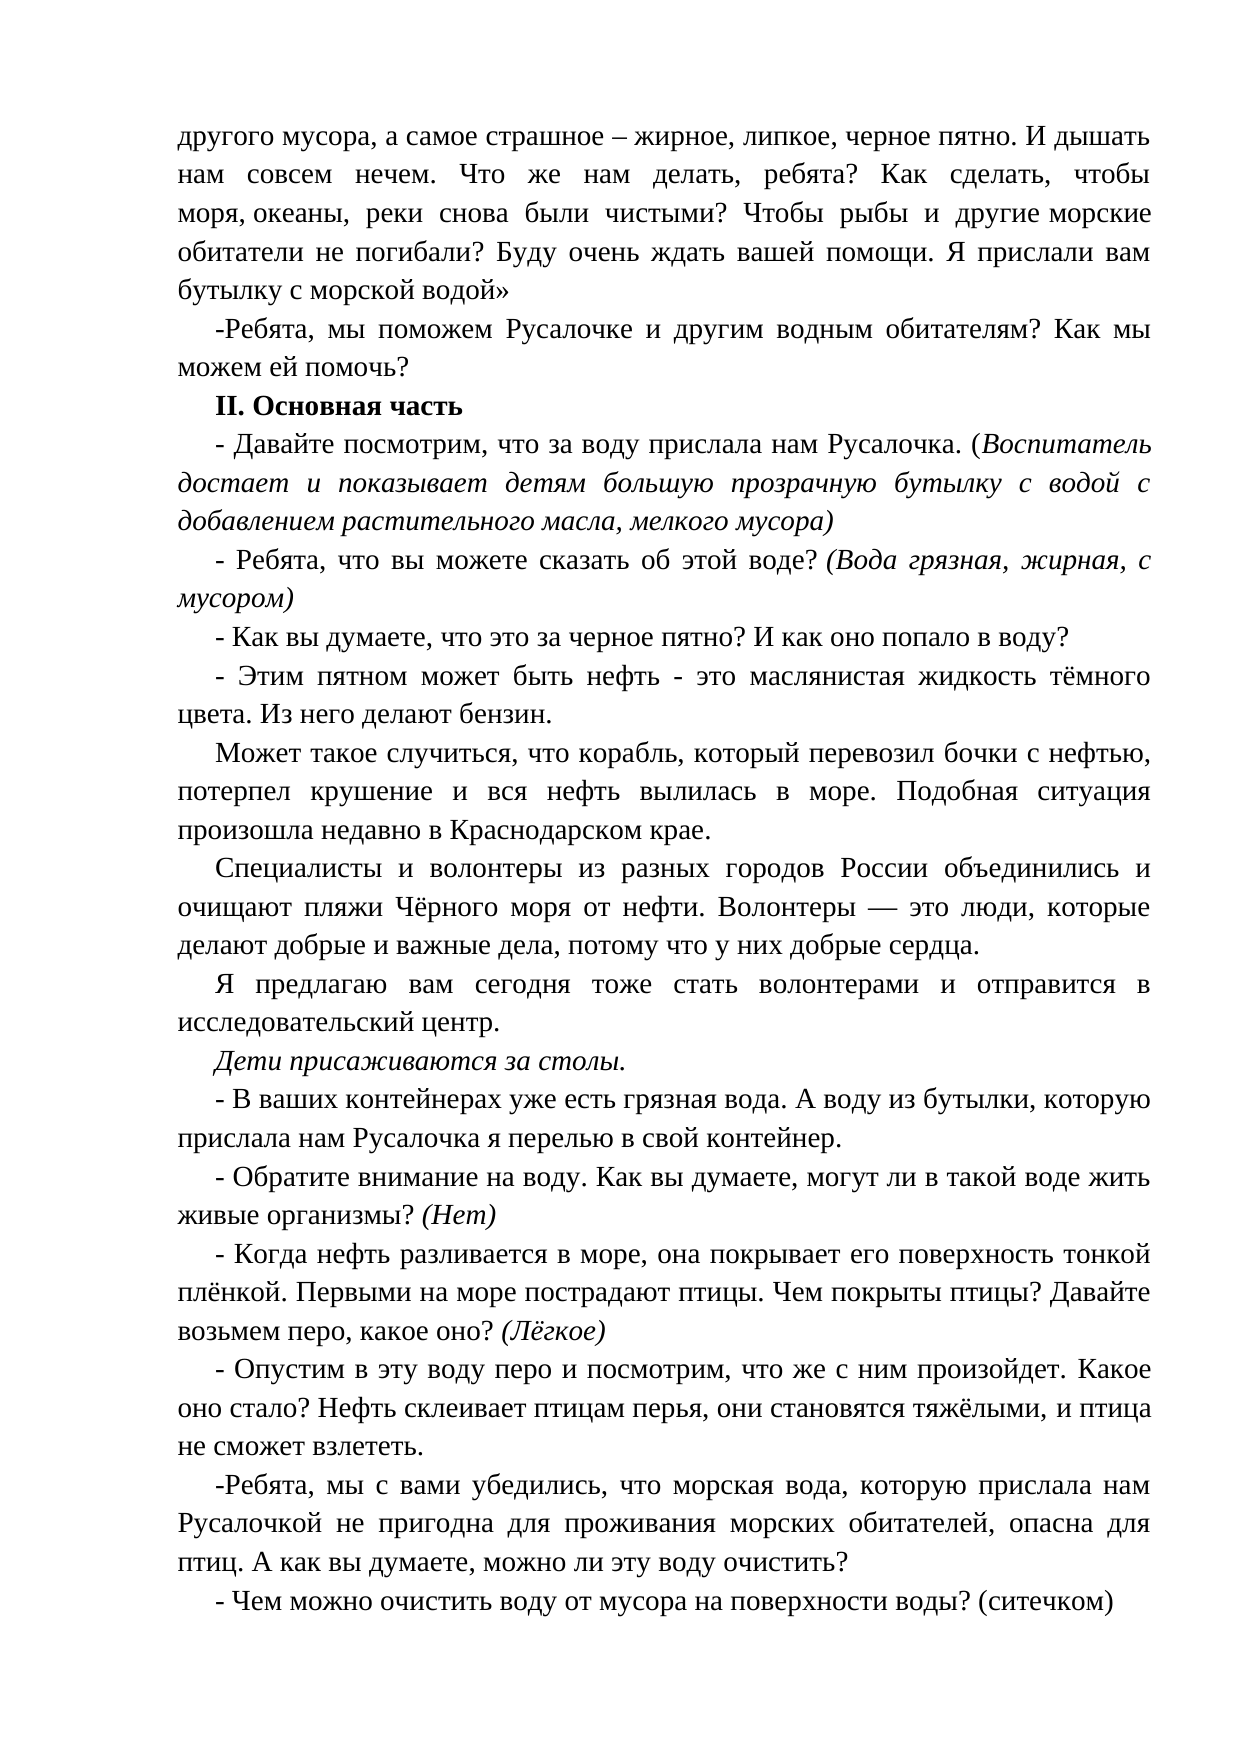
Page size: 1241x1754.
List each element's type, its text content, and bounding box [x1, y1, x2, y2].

text - Обратите внимание на воду. Как вы думаете, могут ли в такой воде жить живые организмы? (Нет) [177, 1159, 1152, 1231]
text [177, 118, 1152, 306]
text Я предлагаю вам сегодня тоже стать волонтерами и отправится в исследовательский центр. [177, 966, 1152, 1038]
text II. Основная часть [177, 388, 1152, 421]
text Может такое случиться, что корабль, который перевозил бочки с нефтью, потерпел крушение и вся нефть вылилась в море. Подобная ситуация произошла недавно в Краснодарском крае. [177, 735, 1152, 845]
text - Ребята, что вы можете сказать об этой воде? (Вода грязная, жирная, с мусором) [177, 542, 1152, 614]
text -Ребята, мы поможем Русалочке и другим водным обитателям? Как мы можем ей помочь? [177, 311, 1152, 383]
text Специалисты и волонтеры из разных городов России объединились и очищают пляжи Чёрного моря от нефти. Волонтеры — это люди, которые делают добрые и важные дела, потому что у них добрые сердца. [177, 850, 1152, 961]
text -Ребята, мы с вами убедились, что морская вода, которую прислала нам Русалочкой не пригодна для проживания морских обитателей, опасна для птиц. А как вы думаете, можно ли эту воду очистить? [177, 1467, 1152, 1578]
text - Как вы думаете, что это за черное пятно? И как оно попало в воду? [177, 619, 1152, 653]
text - Когда нефть разливается в море, она покрывает его поверхность тонкой плёнкой. Первыми на море пострадают птицы. Чем покрыты птицы? Давайте возьмем перо, какое оно? (Лёгкое) [177, 1236, 1152, 1346]
text - Чем можно очистить воду от мусора на поверхности воды? (ситечком) [177, 1583, 1152, 1616]
text Дети присаживаются за столы. [177, 1043, 1152, 1077]
text - В ваших контейнерах уже есть грязная вода. А воду из бутылки, которую прислала нам Русалочка я перелью в свой контейнер. [177, 1082, 1152, 1154]
text - Этим пятном может быть нефть - это маслянистая жидкость тёмного цвета. Из него делают бензин. [177, 658, 1152, 730]
text - Давайте посмотрим, что за воду прислала нам Русалочка. (Воспитатель достает и показывает детям большую прозрачную бутылку с водой с добавлением растительного масла, мелкого мусора) [177, 426, 1152, 537]
text - Опустим в эту воду перо и посмотрим, что же с ним произойдет. Какое оно стало? Нефть склеивает птицам перья, они становятся тяжёлыми, и птица не сможет взлететь. [177, 1351, 1152, 1462]
